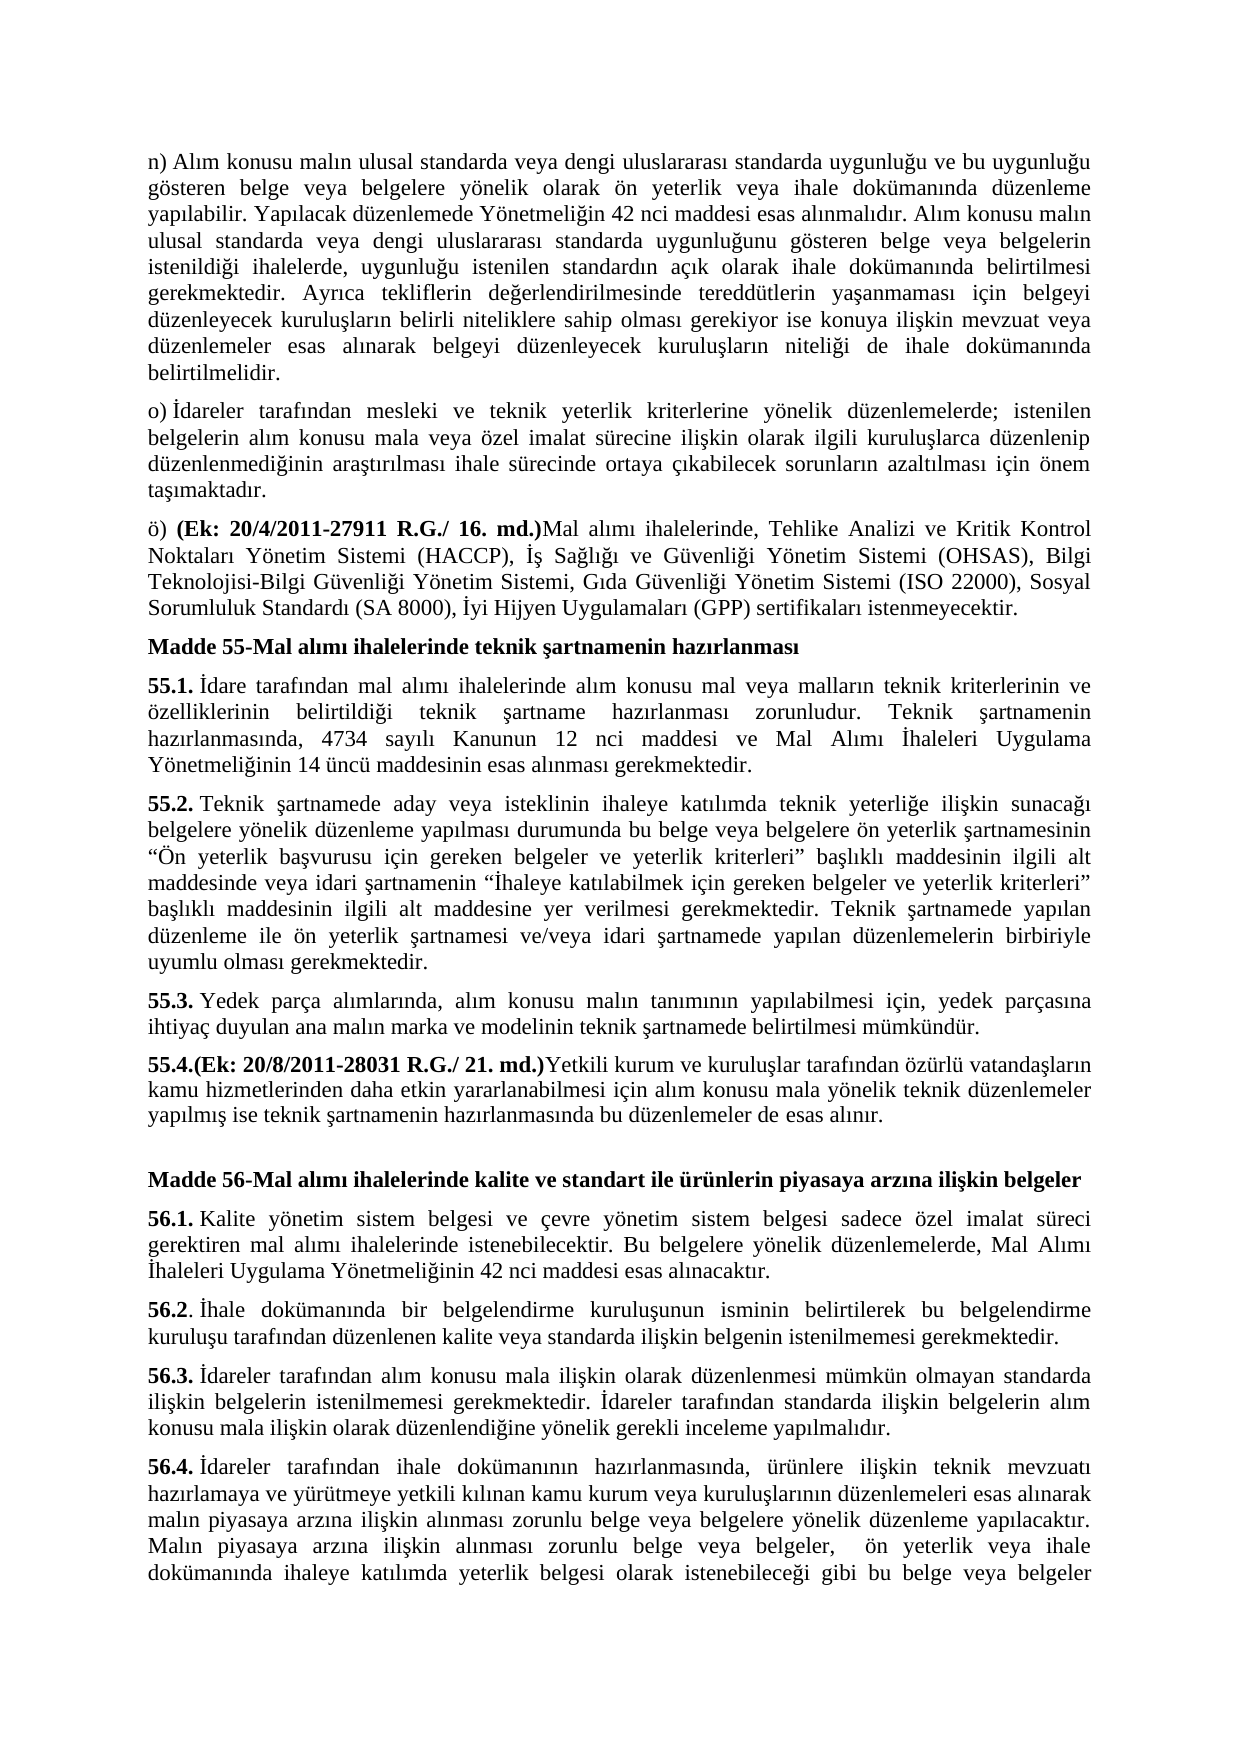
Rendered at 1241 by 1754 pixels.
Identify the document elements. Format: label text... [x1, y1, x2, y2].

text 55.1. İdare tarafından mal alımı ihalelerinde alım konusu mal veya malların teknik kriterlerinin ve özelliklerinin belirtildiği teknik şartname hazırlanması zorunludur. Teknik şartnamenin hazırlanmasında, 4734 sayılı Kanunun 12 nci maddesi ve Mal Alımı İhaleleri Uygulama Yönetmeliğinin 14 üncü maddesinin esas alınması gerekmektedir. [148, 672, 1092, 777]
text Madde 55-Mal alımı ihalelerinde teknik şartnamenin hazırlanması [148, 633, 1092, 659]
text 56.3. İdareler tarafından alım konusu mala ilişkin olarak düzenlenmesi mümkün olmayan standarda ilişkin belgelerin istenilmemesi gerekmektedir. İdareler tarafından standarda ilişkin belgelerin alım konusu mala ilişkin olarak düzenlendiğine yönelik gerekli inceleme yapılmalıdır. [148, 1362, 1092, 1441]
text 56.2. İhale dokümanında bir belgelendirme kuruluşunun isminin belirtilerek bu belgelendirme kuruluşu tarafından düzenlenen kalite veya standarda ilişkin belgenin istenilmemesi gerekmektedir. [148, 1296, 1092, 1349]
text o) İdareler tarafından mesleki ve teknik yeterlik kriterlerine yönelik düzenlemelerde; istenilen belgelerin alım konusu mala veya özel imalat sürecine ilişkin olarak ilgili kuruluşlarca düzenlenip düzenlenmediğinin araştırılması ihale sürecinde ortaya çıkabilecek sorunların azaltılması için önem taşımaktadır. [148, 397, 1092, 503]
text 55.4.(Ek: 20/8/2011-28031 R.G./ 21. md.)Yetkili kurum ve kuruluşlar tarafından özürlü vatandaşların kamu hizmetlerinden daha etkin yararlanabilmesi için alım konusu mala yönelik teknik düzenlemeler yapılmış ise teknik şartnamenin hazırlanmasında bu düzenlemeler de esas alınır. [148, 1052, 1092, 1127]
text Madde 56-Mal alımı ihalelerinde kalite ve standart ile ürünlerin piyasaya arzına ilişkin belgeler [148, 1166, 1092, 1192]
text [148, 1453, 1092, 1585]
text 56.1. Kalite yönetim sistem belgesi ve çevre yönetim sistem belgesi sadece özel imalat süreci gerektiren mal alımı ihalelerinde istenebilecektir. Bu belgelere yönelik düzenlemelerde, Mal Alımı İhaleleri Uygulama Yönetmeliğinin 42 nci maddesi esas alınacaktır. [148, 1205, 1092, 1284]
text 55.2. Teknik şartnamede aday veya isteklinin ihaleye katılımda teknik yeterliğe ilişkin sunacağı belgelere yönelik düzenleme yapılması durumunda bu belge veya belgelere ön yeterlik şartnamesinin “Ön yeterlik başvurusu için gereken belgeler ve yeterlik kriterleri” başlıklı maddesinin ilgili alt maddesinde veya idari şartnamenin “İhaleye katılabilmek için gereken belgeler ve yeterlik kriterleri” başlıklı maddesinin ilgili alt maddesine yer verilmesi gerekmektedir. Teknik şartnamede yapılan düzenleme ile ön yeterlik şartnamesi ve/veya idari şartnamede yapılan düzenlemelerin birbiriyle uyumlu olması gerekmektedir. [148, 790, 1092, 974]
text ö) (Ek: 20/4/2011-27911 R.G./ 16. md.)Mal alımı ihalelerinde, Tehlike Analizi ve Kritik Kontrol Noktaları Yönetim Sistemi (HACCP), İş Sağlığı ve Güvenliği Yönetim Sistemi (OHSAS), Bilgi Teknolojisi-Bilgi Güvenliği Yönetim Sistemi, Gıda Güvenliği Yönetim Sistemi (ISO 22000), Sosyal Sorumluluk Standardı (SA 8000), İyi Hijyen Uygulamaları (GPP) sertifikaları istenmeyecektir. [148, 515, 1092, 621]
text 55.3. Yedek parça alımlarında, alım konusu malın tanımının yapılabilmesi için, yedek parçasına ihtiyaç duyulan ana malın marka ve modelinin teknik şartnamede belirtilmesi mümkündür. [148, 987, 1092, 1040]
text n) Alım konusu malın ulusal standarda veya dengi uluslararası standarda uygunluğu ve bu uygunluğu gösteren belge veya belgelere yönelik olarak ön yeterlik veya ihale dokümanında düzenleme yapılabilir. Yapılacak düzenlemede Yönetmeliğin 42 nci maddesi esas alınmalıdır. Alım konusu malın ulusal standarda veya dengi uluslararası standarda uygunluğunu gösteren belge veya belgelerin istenildiği ihalelerde, uygunluğu istenilen standardın açık olarak ihale dokümanında belirtilmesi gerekmektedir. Ayrıca tekliflerin değerlendirilmesinde tereddütlerin yaşanmaması için belgeyi düzenleyecek kuruluşların belirli niteliklere sahip olması gerekiyor ise konuya ilişkin mevzuat veya düzenlemeler esas alınarak belgeyi düzenleyecek kuruluşların niteliği de ihale dokümanında belirtilmelidir. [148, 148, 1092, 385]
